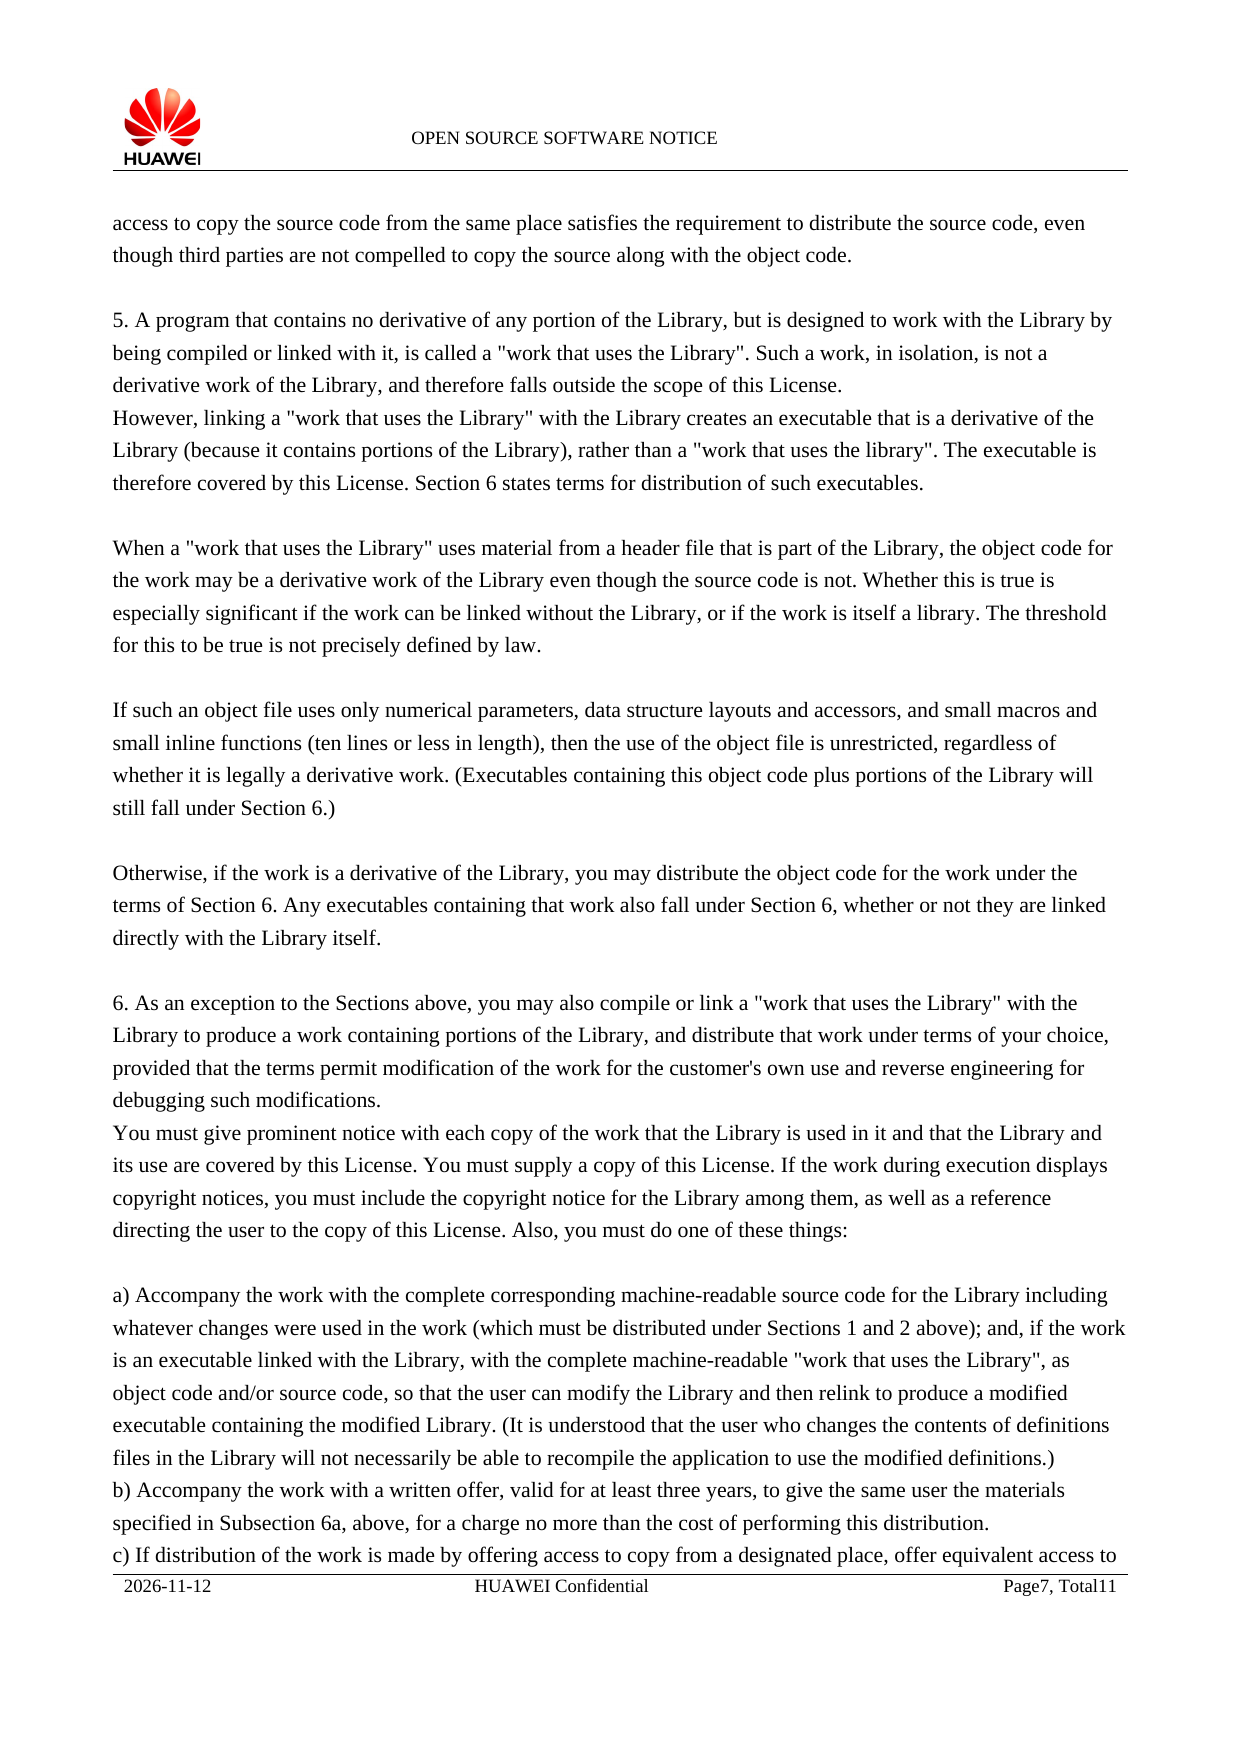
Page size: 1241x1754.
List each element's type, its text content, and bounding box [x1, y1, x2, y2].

picture [124, 88, 201, 165]
